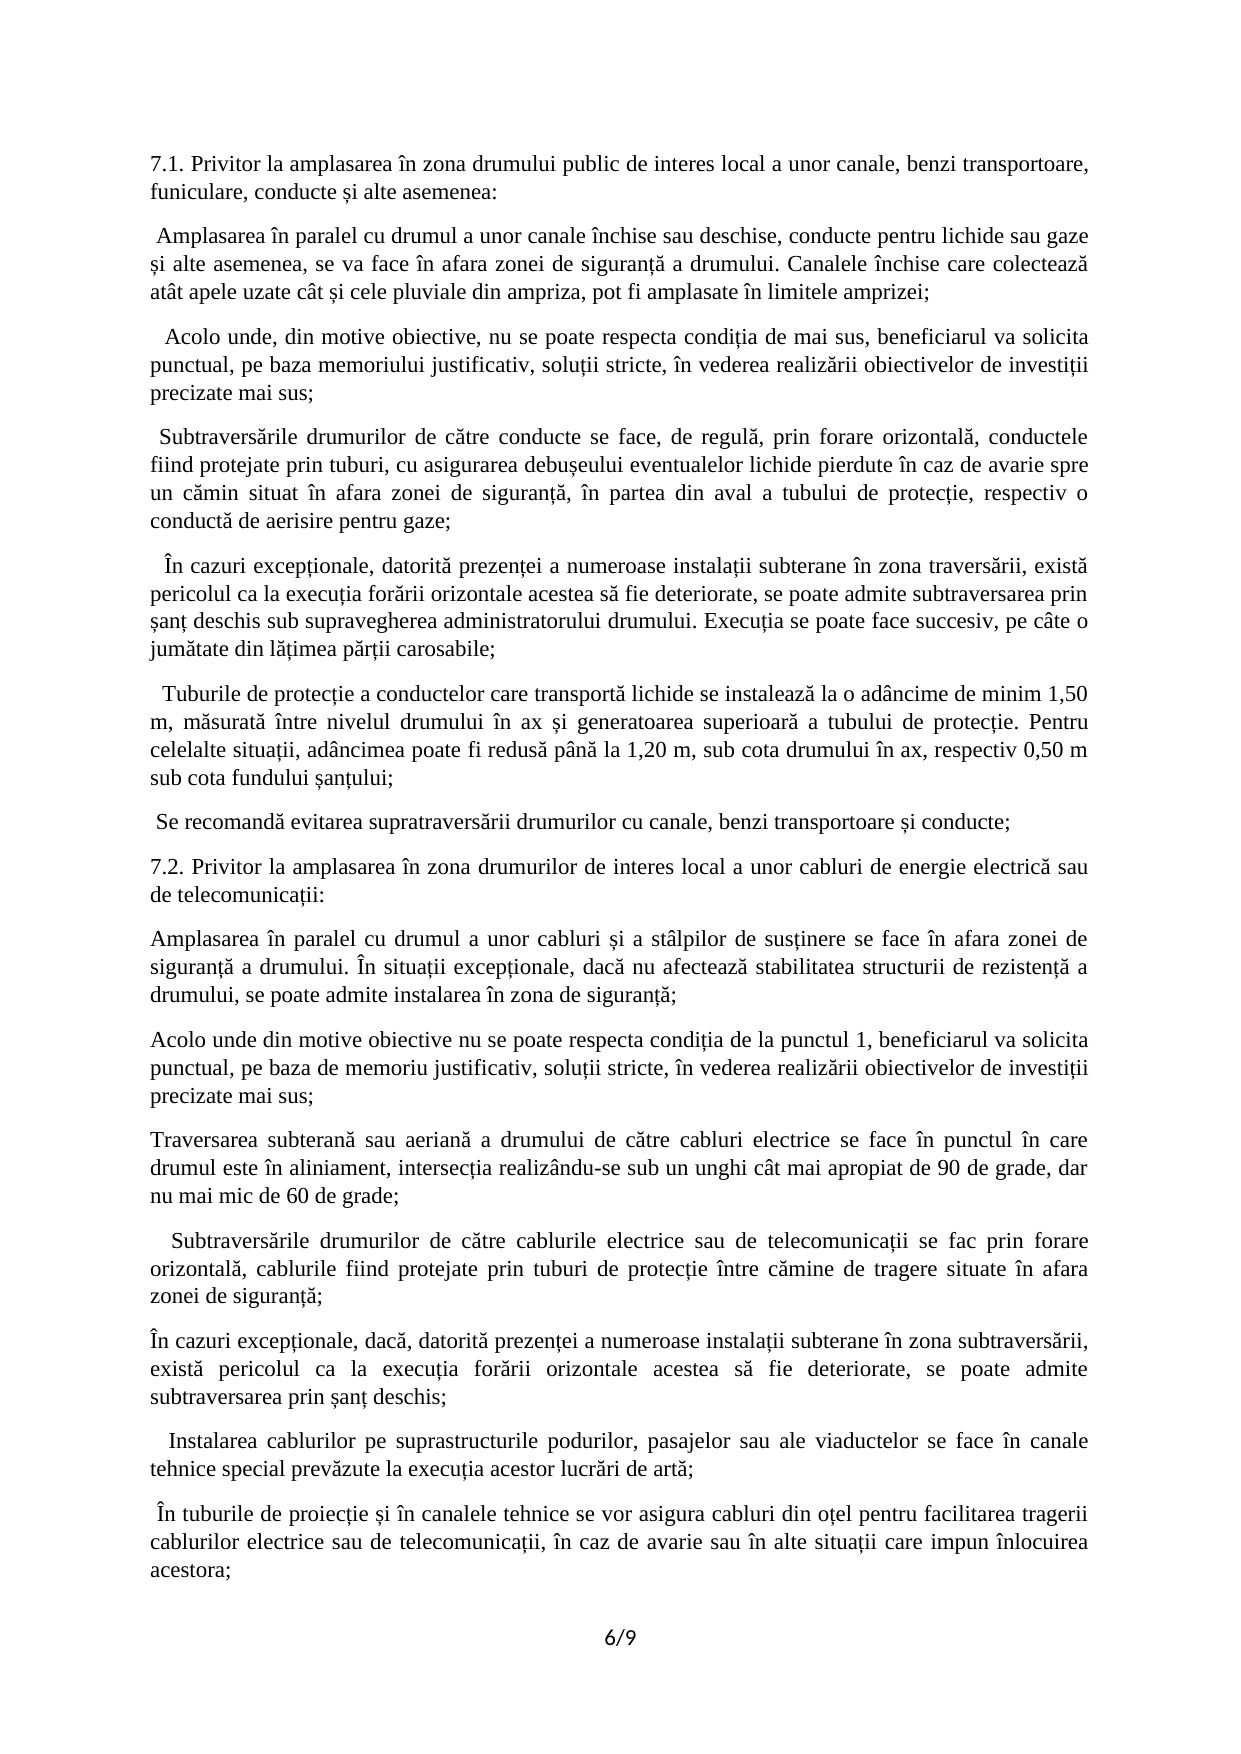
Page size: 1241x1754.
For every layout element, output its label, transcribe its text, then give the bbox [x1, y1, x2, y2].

text Acolo unde, din motive obiective, nu se poate respecta condiția de mai sus, beneficiarul va solicita punctual, pe baza memoriului justificativ, soluții stricte, în vederea realizării obiectivelor de investiții precizate mai sus; [150, 323, 1090, 405]
text Acolo unde din motive obiective nu se poate respecta condiția de la punctul 1, beneficiarul va solicita punctual, pe baza de memoriu justificativ, soluții stricte, în vederea realizării obiectivelor de investiții precizate mai sus; [150, 1026, 1090, 1108]
text 7.1. Privitor la amplasarea în zona drumului public de interes local a unor canale, benzi transportoare, funiculare, conducte și alte asemenea: [150, 150, 1090, 204]
text Tuburile de protecție a conductelor care transportă lichide se instalează la o adâncime de minim 1,50 m, măsurată între nivelul drumului în ax și generatoarea superioară a tubului de protecție. Pentru celelalte situații, adâncimea poate fi redusă până la 1,20 m, sub cota drumului în ax, respectiv 0,50 m sub cota fundului șanțului; [150, 680, 1090, 790]
text În cazuri excepționale, dacă, datorită prezenței a numeroase instalații subterane în zona subtraversării, există pericolul ca la execuția forării orizontale acestea să fie deteriorate, se poate admite subtraversarea prin șanț deschis; [150, 1327, 1090, 1409]
text Subtraversările drumurilor de către conducte se face, de regulă, prin forare orizontală, conductele fiind protejate prin tuburi, cu asigurarea debușeului eventualelor lichide pierdute în caz de avarie spre un cămin situat în afara zonei de siguranță, în partea din aval a tubului de protecție, respectiv o conductă de aerisire pentru gaze; [150, 423, 1090, 533]
text Subtraversările drumurilor de către cablurile electrice sau de telecomunicații se fac prin forare orizontală, cablurile fiind protejate prin tuburi de protecție între cămine de tragere situate în afara zonei de siguranță; [150, 1227, 1090, 1309]
text Traversarea subterană sau aeriană a drumului de către cabluri electrice se face în punctul în care drumul este în aliniament, intersecția realizându-se sub un unghi cât mai apropiat de 90 de grade, dar nu mai mic de 60 de grade; [150, 1126, 1090, 1208]
text Amplasarea în paralel cu drumul a unor canale închise sau deschise, conducte pentru lichide sau gaze și alte asemenea, se va face în afara zonei de siguranță a drumului. Canalele închise care colectează atât apele uzate cât și cele pluviale din ampriza, pot fi amplasate în limitele amprizei; [150, 222, 1090, 305]
text Amplasarea în paralel cu drumul a unor cabluri și a stâlpilor de susținere se face în afara zonei de siguranță a drumului. În situații excepționale, dacă nu afectează stabilitatea structurii de rezistență a drumului, se poate admite instalarea în zona de siguranță; [150, 925, 1090, 1008]
text În cazuri excepționale, datorită prezenței a numeroase instalații subterane în zona traversării, există pericolul ca la execuția forării orizontale acestea să fie deteriorate, se poate admite subtraversarea prin șanț deschis sub supravegherea administratorului drumului. Execuția se poate face succesiv, pe câte o jumătate din lățimea părții carosabile; [150, 552, 1090, 662]
text În tuburile de proiecție și în canalele tehnice se vor asigura cabluri din oțel pentru facilitarea tragerii cablurilor electrice sau de telecomunicații, în caz de avarie sau în alte situații care impun înlocuirea acestora; [150, 1500, 1090, 1582]
text 7.2. Privitor la amplasarea în zona drumurilor de interes local a unor cabluri de energie electrică sau de telecomunicații: [150, 853, 1090, 907]
text Se recomandă evitarea supratraversării drumurilor cu canale, benzi transportoare și conducte; [150, 808, 1090, 835]
text Instalarea cablurilor pe suprastructurile podurilor, pasajelor sau ale viaductelor se face în canale tehnice special prevăzute la execuția acestor lucrări de artă; [150, 1427, 1090, 1482]
